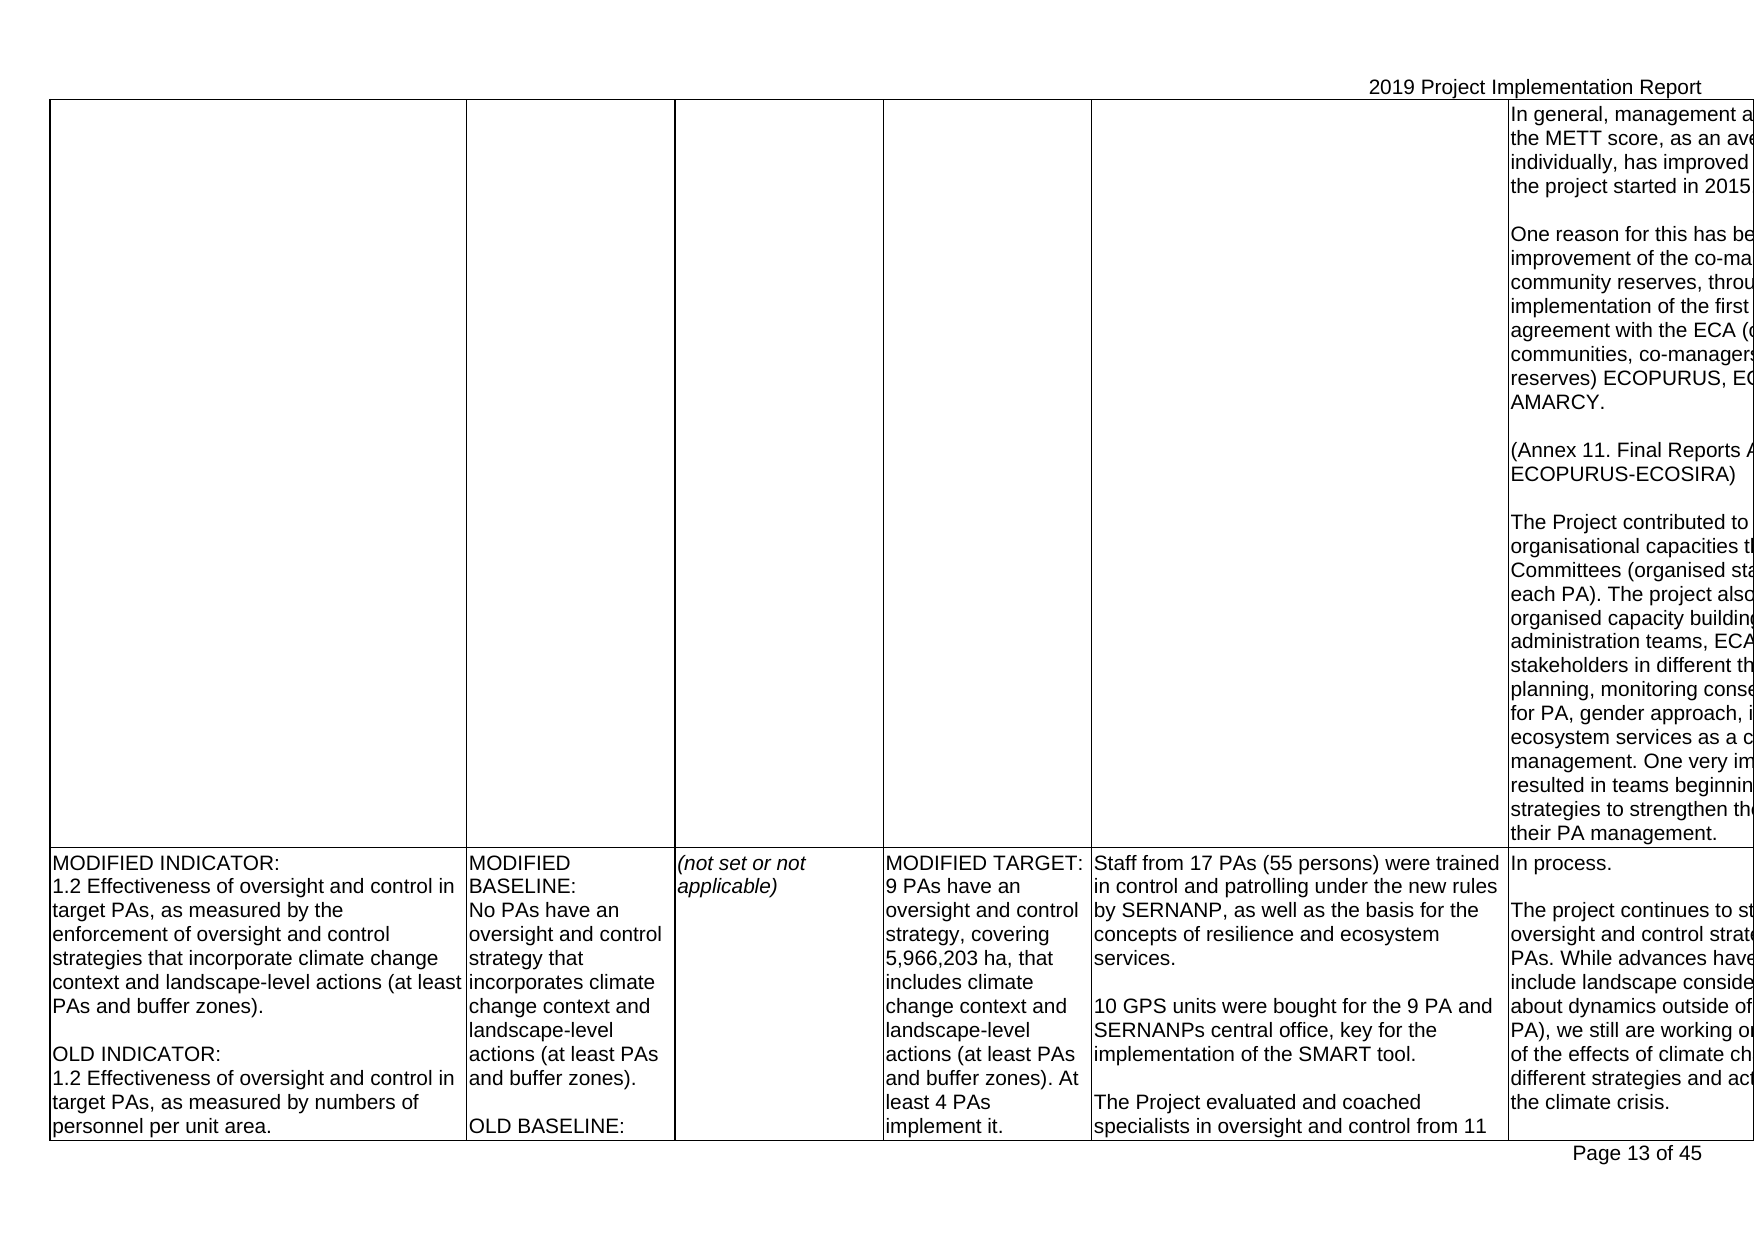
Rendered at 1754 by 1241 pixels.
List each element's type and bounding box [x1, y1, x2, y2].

table_cell [51, 100, 466, 847]
table_cell [676, 848, 883, 1140]
table_cell [1092, 848, 1508, 1140]
table_cell [51, 848, 466, 1140]
table_cell [467, 848, 674, 1140]
table_cell [1092, 100, 1508, 847]
table_cell [676, 100, 883, 847]
table_cell [884, 100, 1091, 847]
table_cell [1509, 100, 1753, 847]
table_cell [467, 100, 674, 847]
table_cell [884, 848, 1091, 1140]
table_cell [1509, 848, 1753, 1140]
